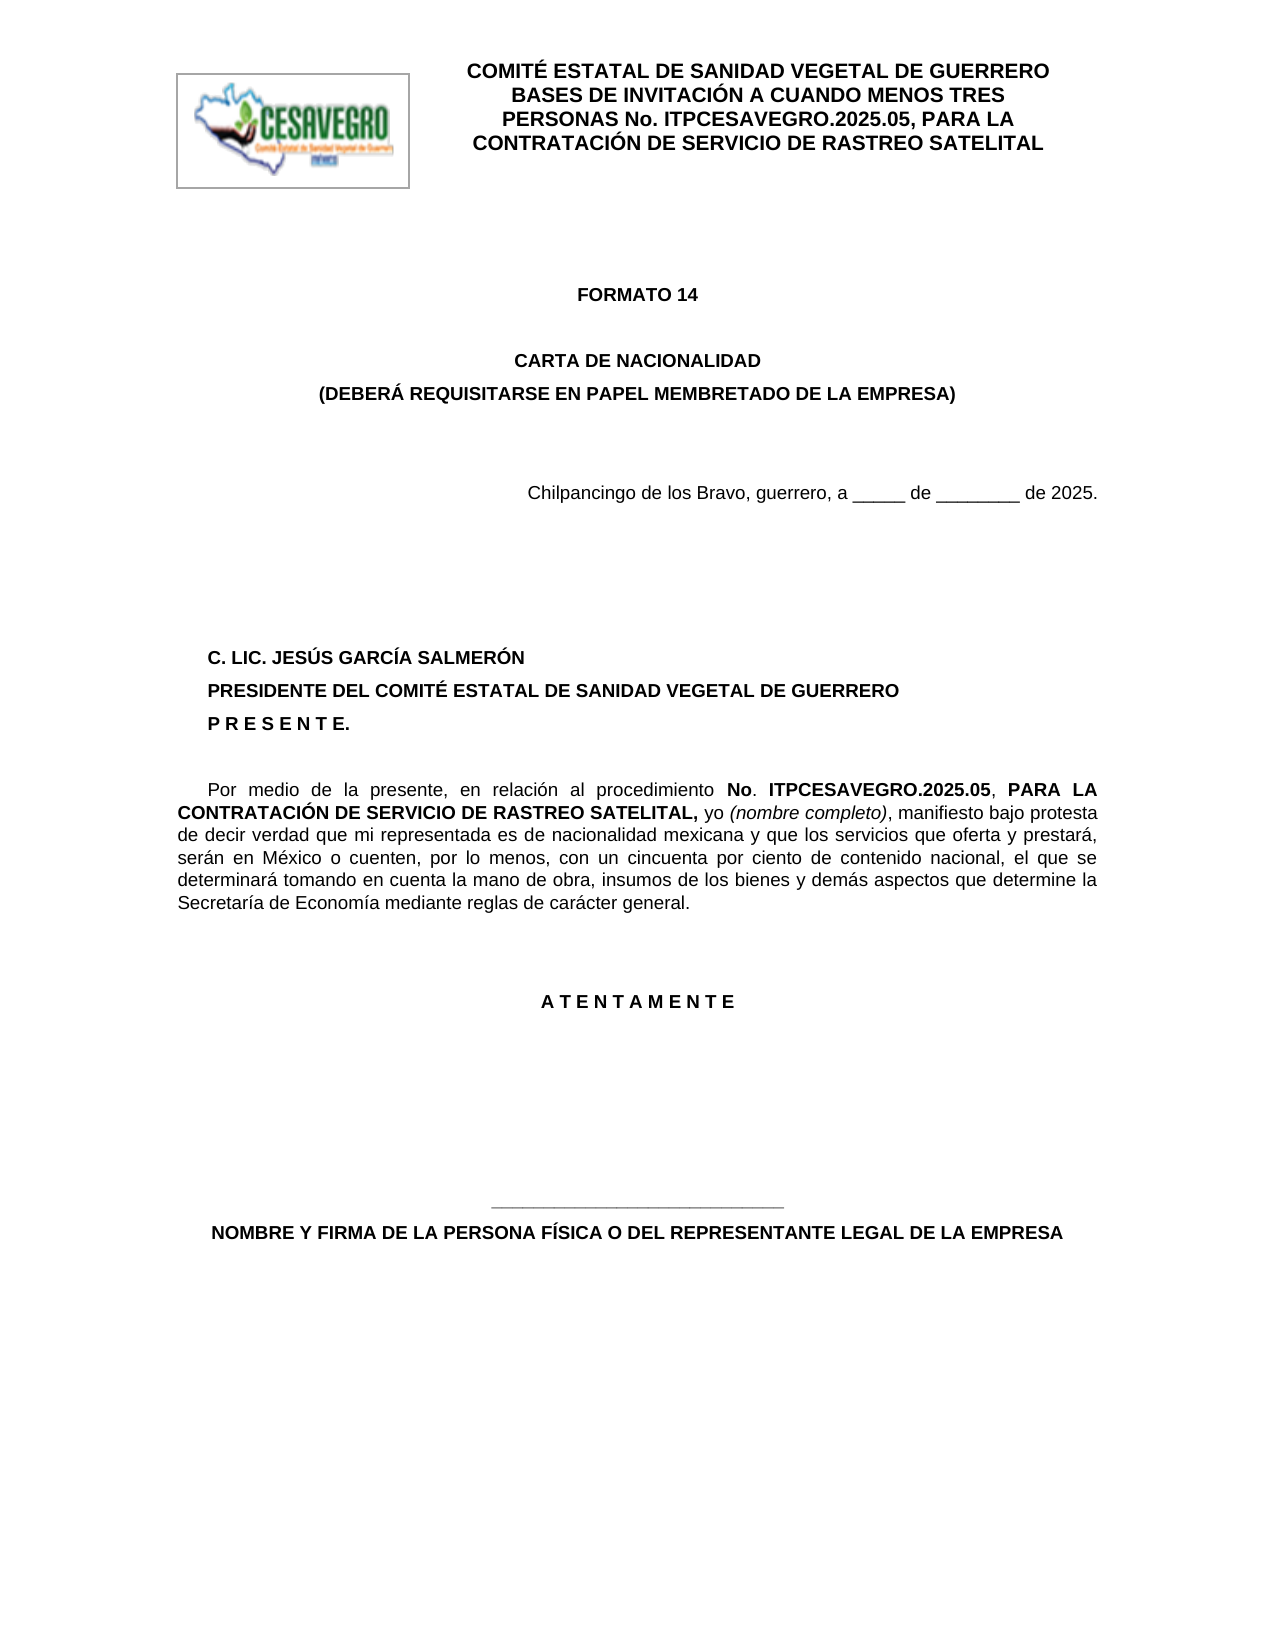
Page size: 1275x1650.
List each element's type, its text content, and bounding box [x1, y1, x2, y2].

text P R E S E N T E. [177, 713, 1098, 735]
text Por medio de la presente, en relación al procedimiento No. ITPCESAVEGRO.2025.05, PARA LA CONTRATACIÓN DE SERVICIO DE RASTREO SATELITAL, yo (nombre completo), manifiesto bajo protesta de decir verdad que mi representada es de nacionalidad mexicana y que los servicios que oferta y prestará, serán en México o cuenten, por lo menos, con un cincuenta por ciento de contenido nacional, el que se determinará tomando en cuenta la mano de obra, insumos de los bienes y demás aspectos que determine la Secretaría de Economía mediante reglas de carácter general. [177, 779, 1098, 914]
text NOMBRE Y FIRMA DE LA PERSONA FÍSICA O DEL REPRESENTANTE LEGAL DE LA EMPRESA [177, 1222, 1098, 1244]
text A T E N T A M E N T E [177, 990, 1098, 1013]
text CARTA DE NACIONALIDAD [177, 349, 1098, 372]
text Chilpancingo de los Bravo, guerrero, a _____ de ________ de 2025. [177, 482, 1098, 504]
text (DEBERÁ REQUISITARSE EN PAPEL MEMBRETADO DE LA EMPRESA) [177, 383, 1098, 405]
text PRESIDENTE DEL COMITÉ ESTATAL DE SANIDAD VEGETAL DE GUERRERO [177, 680, 1098, 702]
text C. LIC. JESÚS GARCÍA SALMERÓN [177, 647, 1098, 669]
text FORMATO 14 [177, 283, 1098, 306]
text ____________________________ [177, 1188, 1098, 1211]
